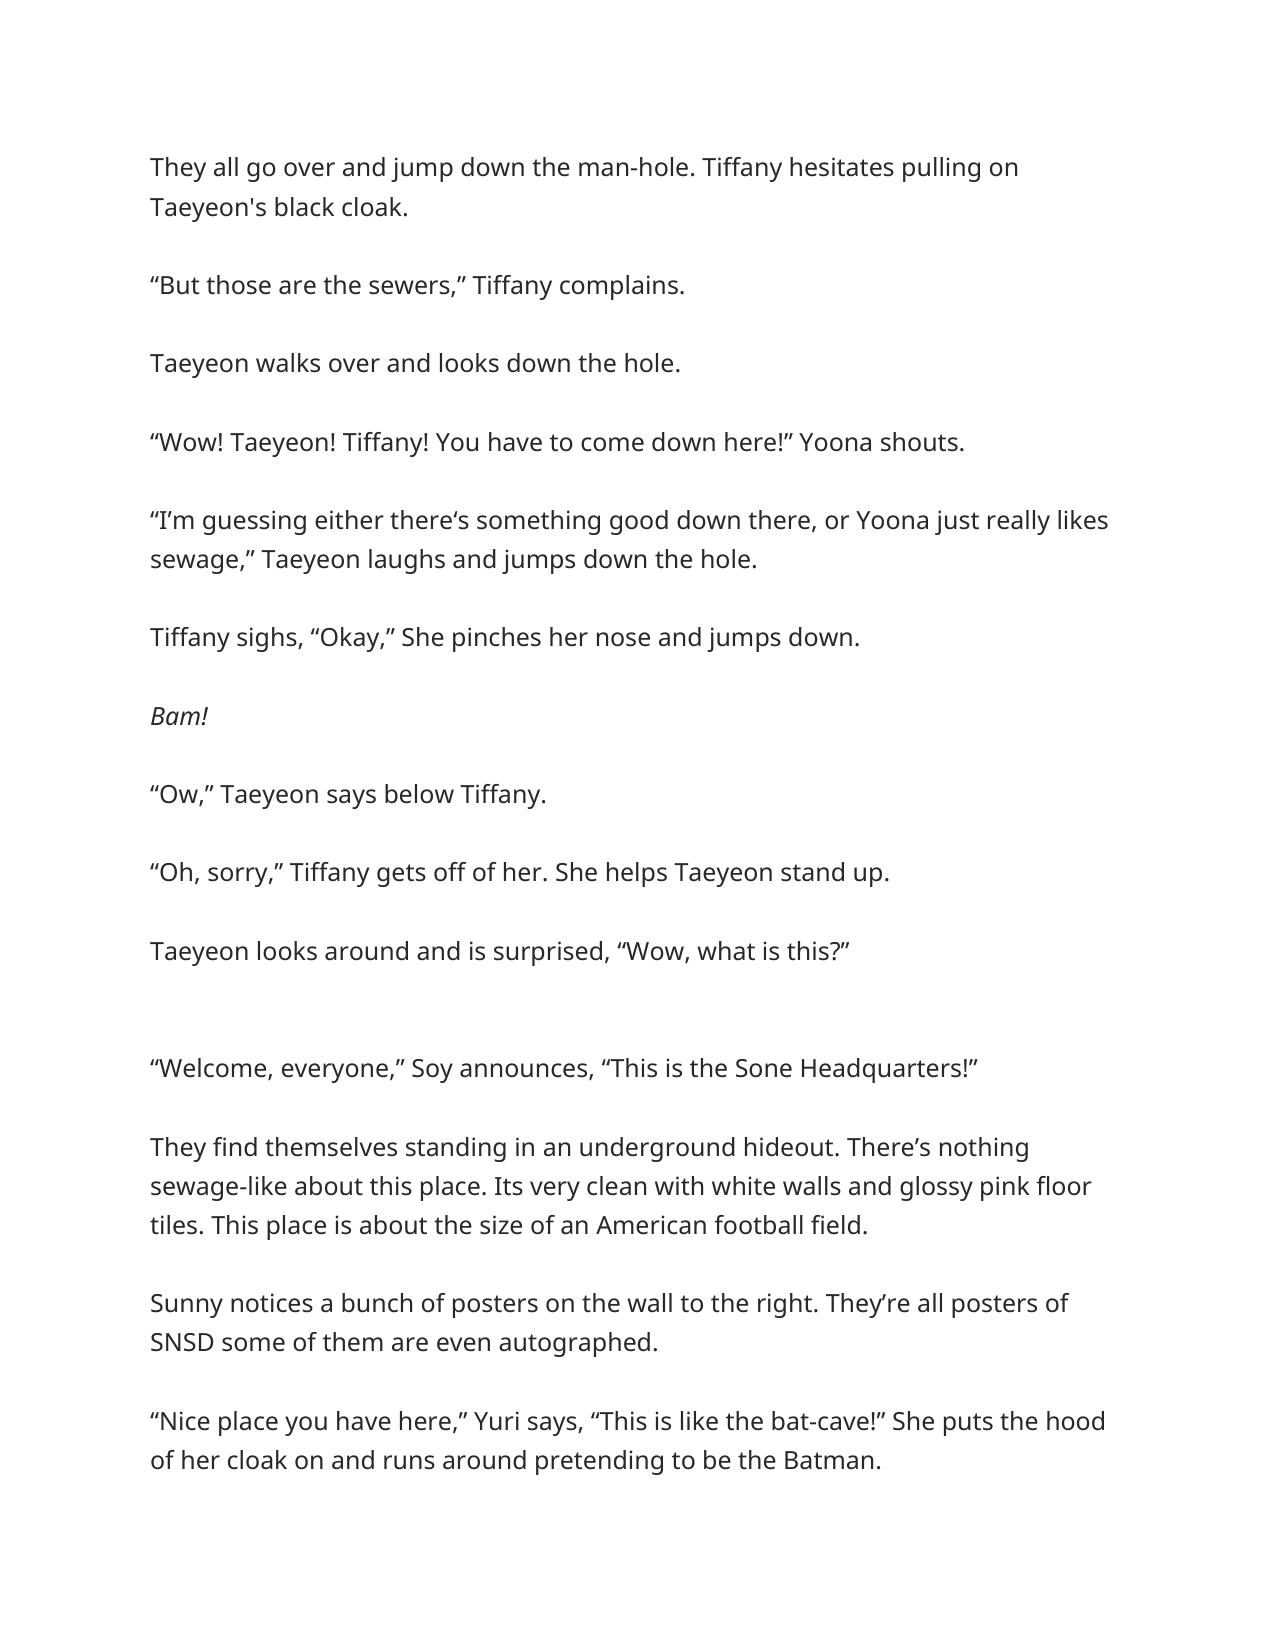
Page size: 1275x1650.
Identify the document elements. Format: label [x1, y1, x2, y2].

text [150, 150, 1125, 1477]
